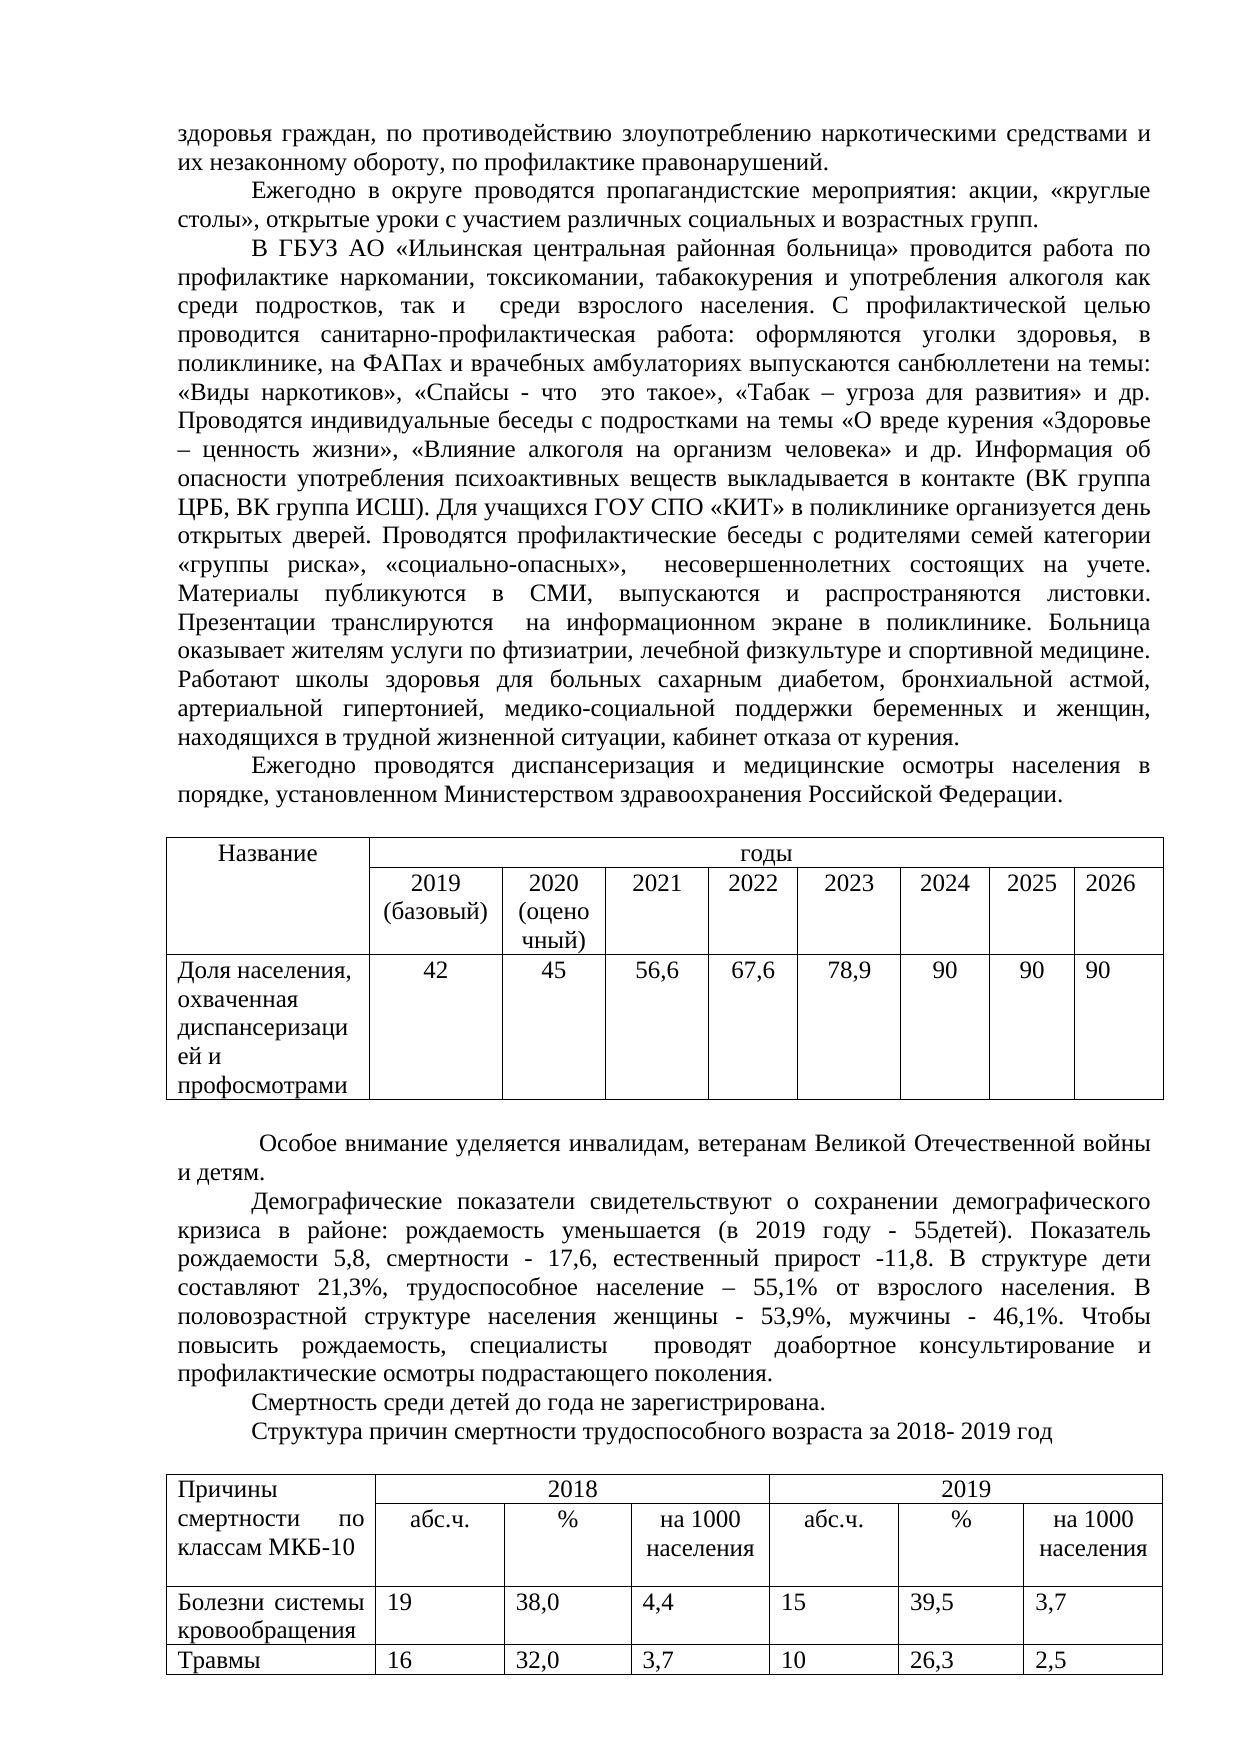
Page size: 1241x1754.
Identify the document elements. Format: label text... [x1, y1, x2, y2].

table_cell 2024 [901, 868, 989, 954]
table_cell 56,6 [606, 955, 708, 1099]
table_header годы [370, 838, 1163, 867]
text Смертность среди детей до года не зарегистрирована. [177, 1387, 1152, 1416]
table_cell абс.ч. [770, 1504, 898, 1586]
table_cell 45 [503, 955, 605, 1099]
table_cell 42 [370, 955, 502, 1099]
table_cell Травмы [167, 1645, 375, 1674]
text Ежегодно проводятся диспансеризация и медицинские осмотры населения в порядке, установленном Министерством здравоохранения Российской Федерации. [177, 751, 1152, 808]
table_cell 90 [901, 955, 989, 1099]
table_cell 32,0 [505, 1645, 631, 1674]
table_cell 15 [770, 1587, 898, 1644]
table_cell 2023 [798, 868, 900, 954]
table_cell 19 [376, 1587, 504, 1644]
table_cell 3,7 [632, 1645, 769, 1674]
text Особое внимание уделяется инвалидам, ветеранам Великой Отечественной войны и детям. [177, 1128, 1152, 1186]
table_cell 90 [990, 955, 1074, 1099]
table_cell 10 [770, 1645, 898, 1674]
table_cell 2022 [709, 868, 797, 954]
table_cell на 1000 населения [632, 1504, 769, 1586]
table_cell 67,6 [709, 955, 797, 1099]
table_cell 16 [376, 1645, 504, 1674]
text Ежегодно в округе проводятся пропагандистские мероприятия: акции, «круглые столы», открытые уроки с участием различных социальных и возрастных групп. [177, 176, 1152, 233]
table_header 2019 [770, 1475, 1162, 1503]
table_cell абс.ч. [376, 1504, 504, 1586]
table_cell на 1000 населения [1024, 1504, 1162, 1586]
text Демографические показатели свидетельствуют о сохранении демографического кризиса в районе: рождаемость уменьшается (в 2019 году - 55детей). Показатель рождаемости 5,8, смертности - 17,6, естественный прирост -11,8. В структуре дети составляют 21,3%, трудоспособное население – 55,1% от взрослого населения. В половозрастной структуре населения женщины - 53,9%, мужчины - 46,1%. Чтобы повысить рождаемость, специалисты проводят доабортное консультирование и профилактические осмотры подрастающего поколения. [177, 1186, 1152, 1387]
table_cell 78,9 [798, 955, 900, 1099]
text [177, 118, 1152, 176]
table_cell 2025 [990, 868, 1074, 954]
table_cell 26,3 [899, 1645, 1023, 1674]
table_cell 4,4 [632, 1587, 769, 1644]
table_header 2018 [376, 1475, 769, 1503]
table_cell % [505, 1504, 631, 1586]
table_cell 2,5 [1024, 1645, 1162, 1674]
text В ГБУЗ АО «Ильинская центральная районная больница» проводится работа по профилактике наркомании, токсикомании, табакокурения и употребления алкоголя как среди подростков, так и среди взрослого населения. С профилактической целью проводится санитарно-профилактическая работа: оформляются уголки здоровья, в поликлинике, на ФАПах и врачебных амбулаториях выпускаются санбюллетени на темы: «Виды наркотиков», «Спайсы - что это такое», «Табак – угроза для развития» и др. Проводятся индивидуальные беседы с подростками на темы «О вреде курения «Здоровье – ценность жизни», «Влияние алкоголя на организм человека» и др. Информация об опасности употребления психоактивных веществ выкладывается в контакте (ВК группа ЦРБ, ВК группа ИСШ). Для учащихся ГОУ СПО «КИТ» в поликлинике организуется день открытых дверей. Проводятся профилактические беседы с родителями семей категории «группы риска», «социально-опасных», несовершеннолетних состоящих на учете. Материалы публикуются в СМИ, выпускаются и распространяются листовки. Презентации транслируются на информационном экране в поликлинике. Больница оказывает жителям услуги по фтизиатрии, лечебной физкультуре и спортивной медицине. Работают школы здоровья для больных сахарным диабетом, бронхиальной астмой, артериальной гипертонией, медико-социальной поддержки беременных и женщин, находящихся в трудной жизненной ситуации, кабинет отказа от курения. [177, 233, 1152, 751]
text Структура причин смертности трудоспособного возраста за 2018- 2019 год [177, 1416, 1152, 1445]
table_cell 90 [1075, 955, 1163, 1099]
table_cell % [899, 1504, 1023, 1586]
table_cell Болезни системы кровообращения [167, 1587, 375, 1644]
table_header Причины смертности по классам МКБ-10 [167, 1475, 375, 1586]
table_cell Доля населения, охваченная диспансеризацией и профосмотрами [167, 955, 369, 1099]
table_cell 39,5 [899, 1587, 1023, 1644]
table_cell 2021 [606, 868, 708, 954]
table_cell 38,0 [505, 1587, 631, 1644]
table_header Название [167, 838, 369, 954]
table_cell 3,7 [1024, 1587, 1162, 1644]
table_cell 2020 (оценочный) [503, 868, 605, 954]
table_cell 2019 (базовый) [370, 868, 502, 954]
table_cell 2026 [1075, 868, 1163, 954]
